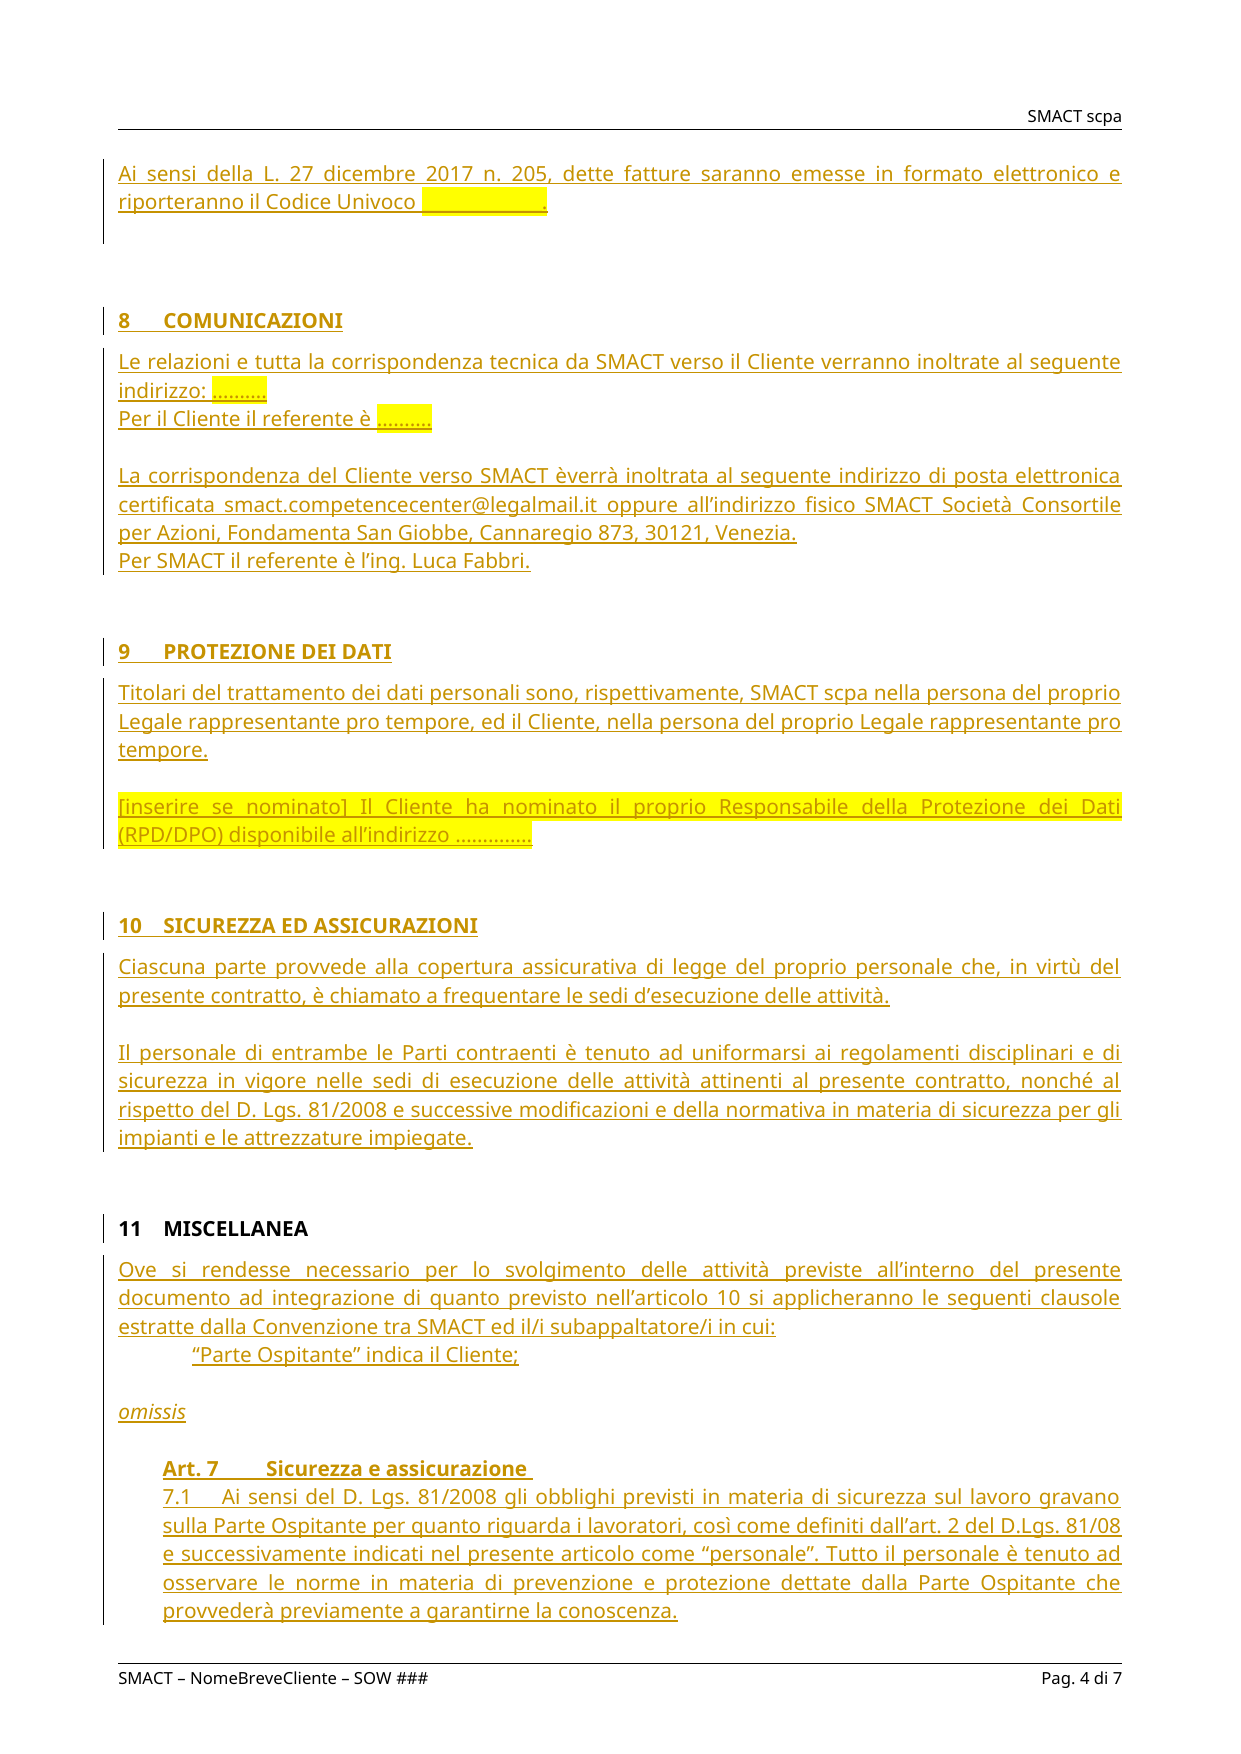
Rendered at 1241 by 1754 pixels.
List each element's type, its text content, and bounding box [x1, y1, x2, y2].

subtitle MISCELLANEA [118, 1214, 1122, 1242]
